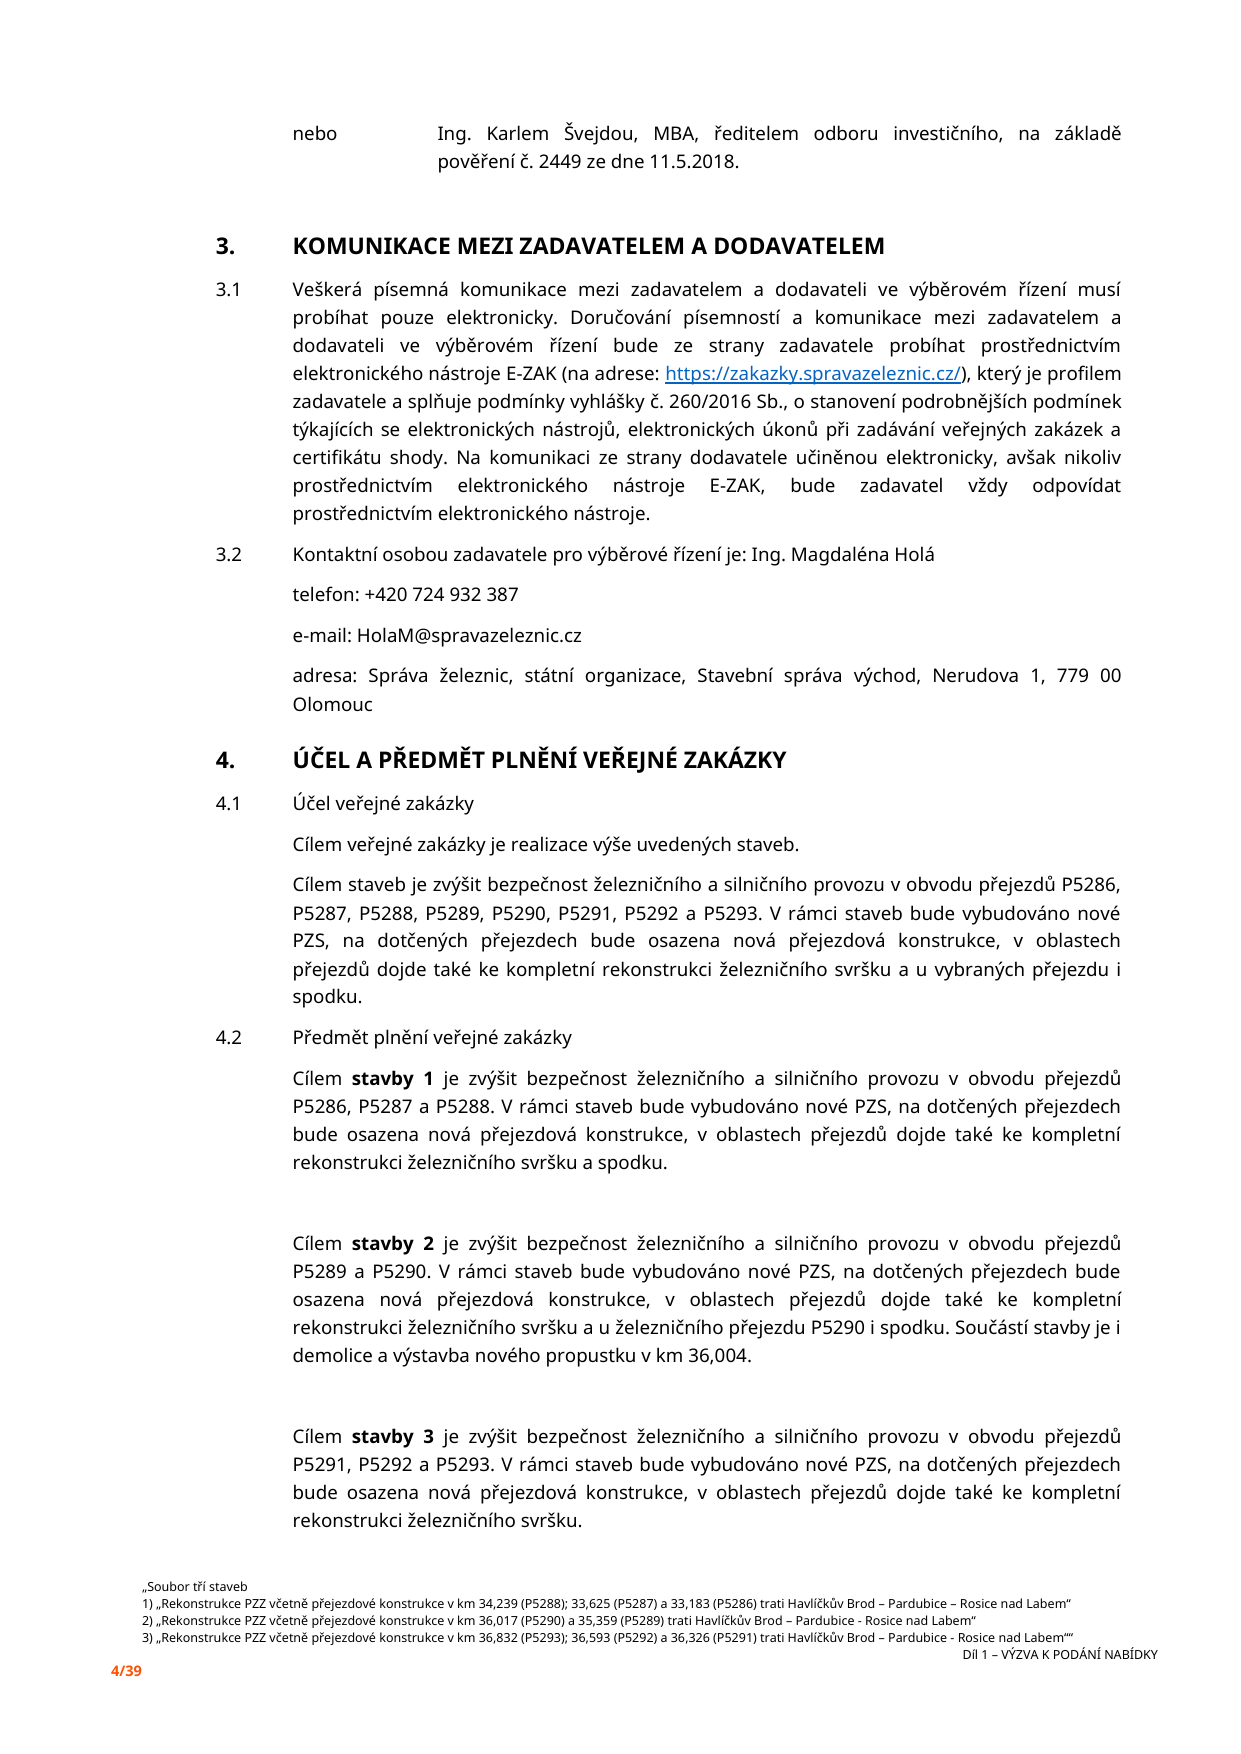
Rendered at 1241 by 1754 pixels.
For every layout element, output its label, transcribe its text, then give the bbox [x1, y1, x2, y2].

text Cílem stavby 2 je zvýšit bezpečnost železničního a silničního provozu v obvodu přejezdů P5289 a P5290. V rámci staveb bude vybudováno nové PZS, na dotčených přejezdech bude osazena nová přejezdová konstrukce, v oblastech přejezdů dojde také ke kompletní rekonstrukci železničního svršku a u železničního přejezdu P5290 i spodku. Součástí stavby je i demolice a výstavba nového propustku v km 36,004. [292, 1230, 1122, 1368]
text Účel veřejné zakázky [216, 791, 1122, 816]
text KOMUNIKACE MEZI ZADAVATELEM a DODAVATELEM [216, 230, 1122, 261]
text Cílem stavby 1 je zvýšit bezpečnost železničního a silničního provozu v obvodu přejezdů P5286, P5287 a P5288. V rámci staveb bude vybudováno nové PZS, na dotčených přejezdech bude osazena nová přejezdová konstrukce, v oblastech přejezdů dojde také ke kompletní rekonstrukci železničního svršku a spodku. [292, 1065, 1122, 1174]
text Kontaktní osobou zadavatele pro výběrové řízení je: Ing. Magdaléna Holá [216, 541, 1122, 567]
text Předmět plnění veřejné zakázky [216, 1024, 1122, 1050]
text Cílem veřejné zakázky je realizace výše uvedených staveb. [292, 831, 1122, 857]
text ÚČEL A PŘEDMĚT PLNĚNÍ VEŘEJNÉ ZAKÁZKY [216, 744, 1122, 775]
text Veškerá písemná komunikace mezi zadavatelem a dodavateli ve výběrovém řízení musí probíhat pouze elektronicky. Doručování písemností a komunikace mezi zadavatelem a dodavateli ve výběrovém řízení bude ze strany zadavatele probíhat prostřednictvím elektronického nástroje E-ZAK (na adrese: https://zakazky.spravazeleznic.cz/), který je profilem zadavatele a splňuje podmínky vyhlášky č. 260/2016 Sb., o stanovení podrobnějších podmínek týkajících se elektronických nástrojů, elektronických úkonů při zadávání veřejných zakázek a certifikátu shody. Na komunikaci ze strany dodavatele učiněnou elektronicky, avšak nikoliv prostřednictvím elektronického nástroje E-ZAK, bude zadavatel vždy odpovídat prostřednictvím elektronického nástroje. [216, 277, 1122, 526]
text Cílem staveb je zvýšit bezpečnost železničního a silničního provozu v obvodu přejezdů P5286, P5287, P5288, P5289, P5290, P5291, P5292 a P5293. V rámci staveb bude vybudováno nové PZS, na dotčených přejezdech bude osazena nová přejezdová konstrukce, v oblastech přejezdů dojde také ke kompletní rekonstrukci železničního svršku a u vybraných přejezdu i spodku. [292, 872, 1122, 1009]
list telefon: +420 724 932 387 [292, 582, 1122, 607]
list e-mail: HolaM@spravazeleznic.cz [292, 622, 1122, 648]
list adresa: Správa železnic, státní organizace, Stavební správa východ, Nerudova 1, 779 00 Olomouc [292, 663, 1122, 716]
text nebo Ing. Karlem Švejdou, MBA, ředitelem odboru investičního, na základě pověření č. 2449 ze dne 11.5.2018. [292, 121, 1122, 174]
text Cílem stavby 3 je zvýšit bezpečnost železničního a silničního provozu v obvodu přejezdů P5291, P5292 a P5293. V rámci staveb bude vybudováno nové PZS, na dotčených přejezdech bude osazena nová přejezdová konstrukce, v oblastech přejezdů dojde také ke kompletní rekonstrukci železničního svršku. [292, 1423, 1122, 1533]
